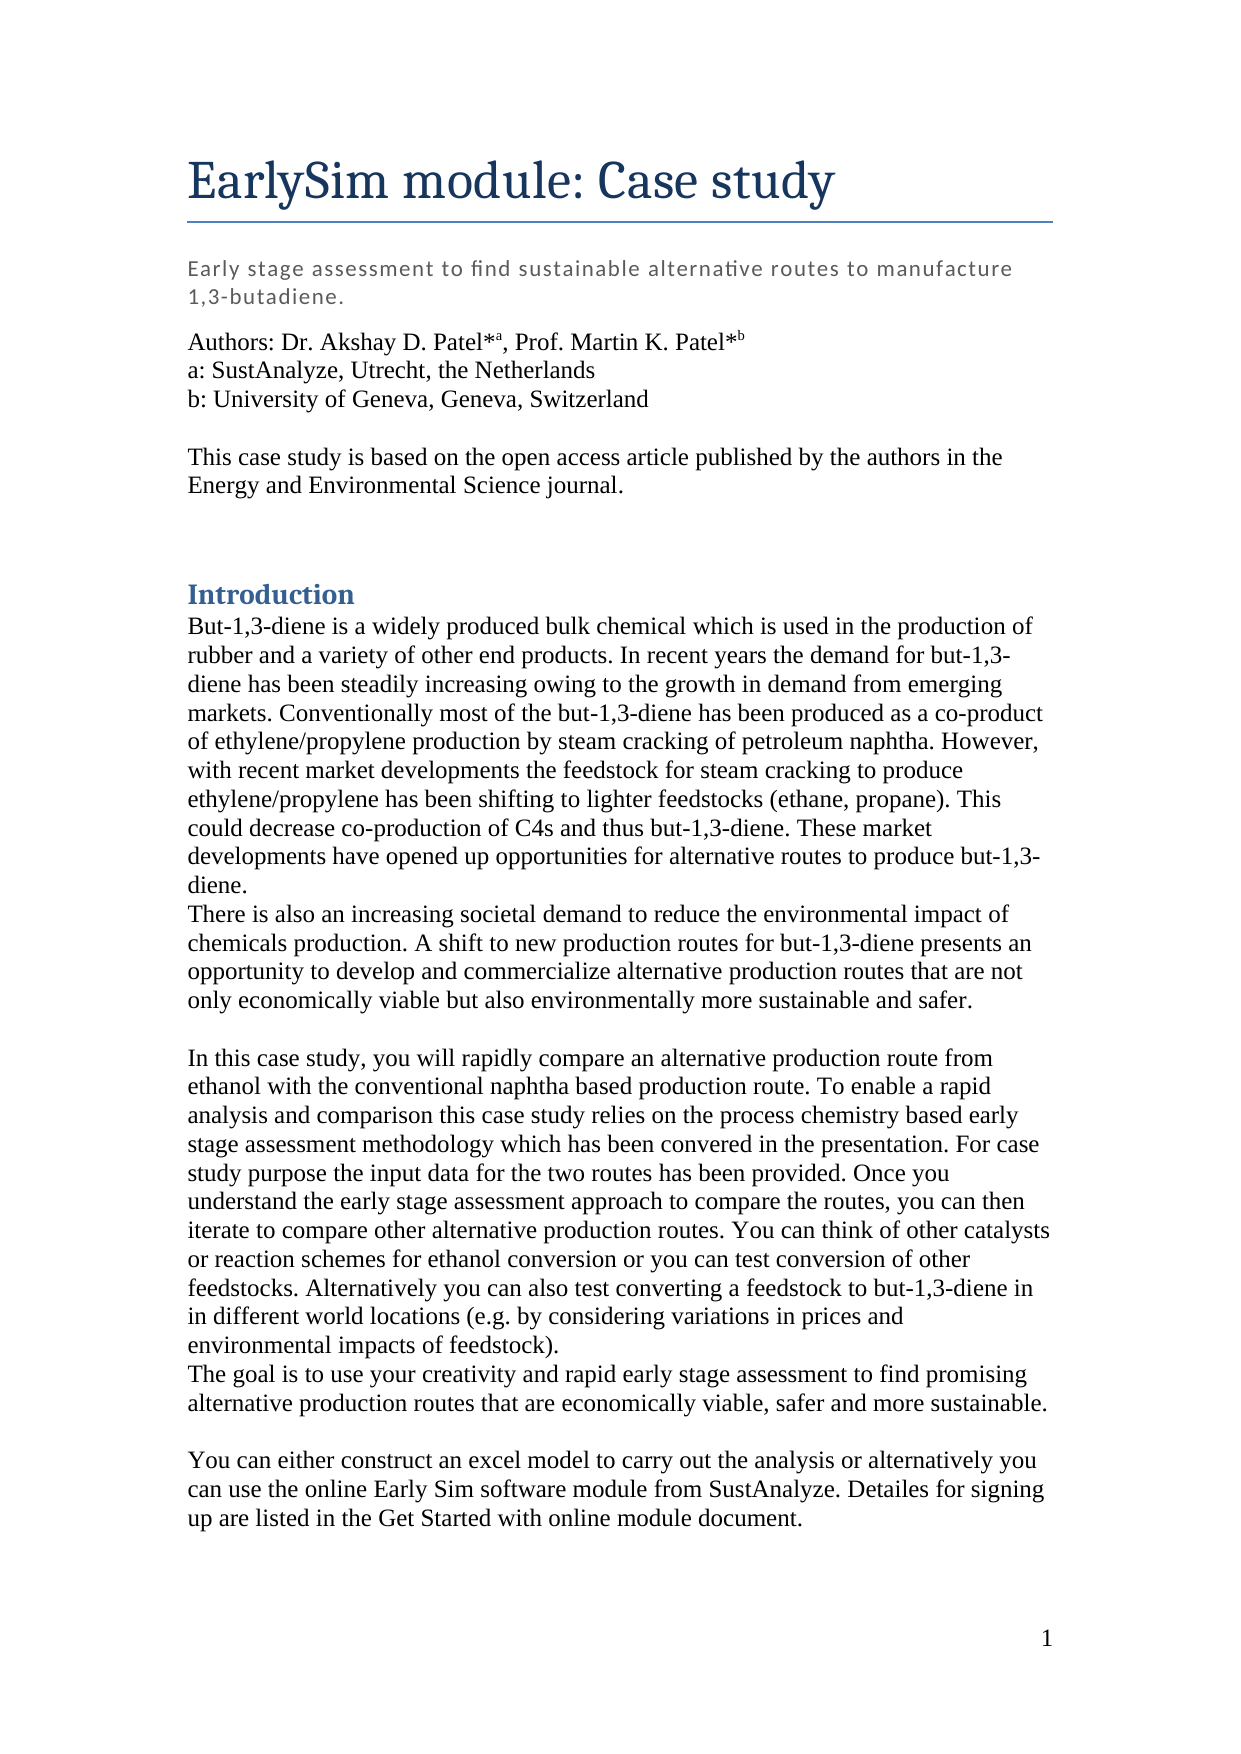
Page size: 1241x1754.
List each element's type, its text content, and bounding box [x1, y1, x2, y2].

text There is also an increasing societal demand to reduce the environmental impact of chemicals production. A shift to new production routes for but-1,3-diene presents an opportunity to develop and commercialize alternative production routes that are not only economically viable but also environmentally more sustainable and safer. [187, 899, 1053, 1014]
text The goal is to use your creativity and rapid early stage assessment to find promising alternative production routes that are economically viable, safer and more sustainable. [187, 1359, 1053, 1416]
text You can either construct an excel model to carry out the analysis or alternatively you can use the online Early Sim software module from SustAnalyze. Detailes for signing up are listed in the Get Started with online module document. [187, 1445, 1053, 1531]
text In this case study, you will rapidly compare an alternative production route from ethanol with the conventional naphtha based production route. To enable a rapid analysis and comparison this case study relies on the process chemistry based early stage assessment methodology which has been convered in the presentation. For case study purpose the input data for the two routes has been provided. Once you understand the early stage assessment approach to compare the routes, you can then iterate to compare other alternative production routes. You can think of other catalysts or reaction schemes for ethanol conversion or you can test conversion of other feedstocks. Alternatively you can also test converting a feedstock to but-1,3-diene in in different world locations (e.g. by considering variations in prices and environmental impacts of feedstock). [187, 1043, 1053, 1359]
text But-1,3-diene is a widely produced bulk chemical which is used in the production of rubber and a variety of other end products. In recent years the demand for but-1,3-diene has been steadily increasing owing to the growth in demand from emerging markets. Conventionally most of the but-1,3-diene has been produced as a co-product of ethylene/propylene production by steam cracking of petroleum naphtha. However, with recent market developments the feedstock for steam cracking to produce ethylene/propylene has been shifting to lighter feedstocks (ethane, propane). This could decrease co-production of C4s and thus but-1,3-diene. These market developments have opened up opportunities for alternative routes to produce but-1,3-diene. [187, 611, 1053, 899]
text This case study is based on the open access article published by the authors in the Energy and Environmental Science journal. [187, 442, 1053, 499]
subtitle Early stage assessment to find sustainable alternative routes to manufacture 1,3-butadiene. [187, 254, 1053, 310]
text a: SustAnalyze, Utrecht, the Netherlands [187, 355, 1053, 384]
subtitle Introduction [187, 578, 1053, 611]
text Authors: Dr. Akshay D. Patel*a, Prof. Martin K. Patel*b [187, 327, 1053, 355]
text b: University of Geneva, Geneva, Switzerland [187, 384, 1053, 413]
title EarlySim module: Case study [187, 150, 1053, 221]
